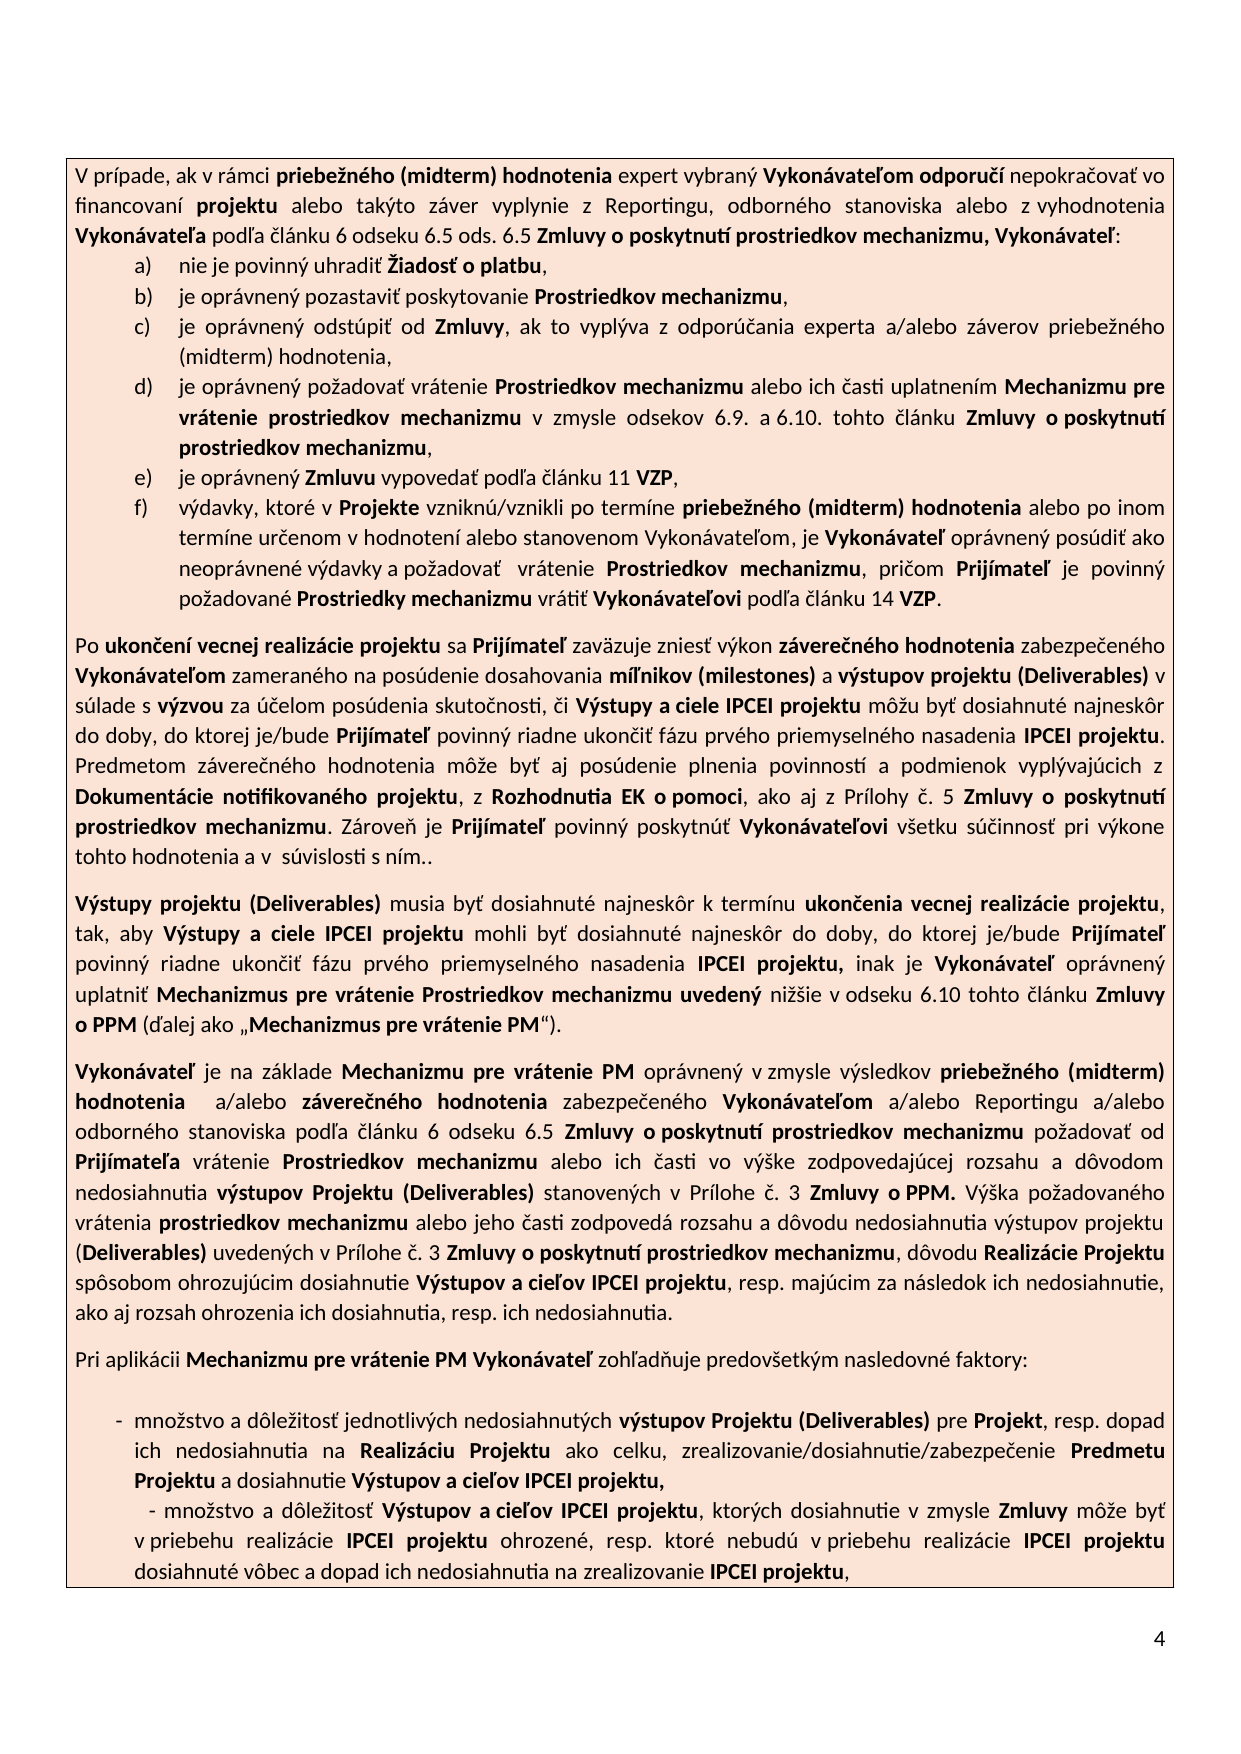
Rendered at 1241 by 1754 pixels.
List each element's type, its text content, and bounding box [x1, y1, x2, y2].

text Po ukončení vecnej realizácie projektu sa Prijímateľ zaväzuje zniesť výkon záverečného hodnotenia zabezpečeného Vykonávateľom zameraného na posúdenie dosahovania míľnikov (milestones) a výstupov projektu (Deliverables) v súlade s výzvou za účelom posúdenia skutočnosti, či Výstupy a ciele IPCEI projektu môžu byť dosiahnuté najneskôr do doby, do ktorej je/bude Prijímateľ povinný riadne ukončiť fázu prvého priemyselného nasadenia IPCEI projektu. Predmetom záverečného hodnotenia môže byť aj posúdenie plnenia povinností a podmienok vyplývajúcich z Dokumentácie notifikovaného projektu, z Rozhodnutia EK o pomoci, ako aj z Prílohy č. 5 Zmluvy o poskytnutí prostriedkov mechanizmu. Zároveň je Prijímateľ povinný poskytnúť Vykonávateľovi všetku súčinnosť pri výkone tohto hodnotenia a v súvislosti s ním.. [67, 628, 1173, 870]
text b) je oprávnený pozastaviť poskytovanie Prostriedkov mechanizmu, [67, 279, 1173, 309]
text c) je oprávnený odstúpiť od Zmluvy, ak to vyplýva z odporúčania experta a/alebo záverov priebežného (midterm) hodnotenia, [67, 309, 1173, 369]
text Výstupy projektu (Deliverables) musia byť dosiahnuté najneskôr k termínu ukončenia vecnej realizácie projektu, tak, aby Výstupy a ciele IPCEI projektu mohli byť dosiahnuté najneskôr do doby, do ktorej je/bude Prijímateľ povinný riadne ukončiť fázu prvého priemyselného nasadenia IPCEI projektu, inak je Vykonávateľ oprávnený uplatniť Mechanizmus pre vrátenie Prostriedkov mechanizmu uvedený nižšie v odseku 6.10 tohto článku Zmluvy o PPM (ďalej ako „Mechanizmus pre vrátenie PM“). [67, 886, 1173, 1038]
text d) je oprávnený požadovať vrátenie Prostriedkov mechanizmu alebo ich časti uplatnením Mechanizmu pre vrátenie prostriedkov mechanizmu v zmysle odsekov 6.9. a 6.10. tohto článku Zmluvy o poskytnutí prostriedkov mechanizmu, [67, 369, 1173, 460]
text Pri aplikácii Mechanizmu pre vrátenie PM Vykonávateľ zohľadňuje predovšetkým nasledovné faktory: [67, 1342, 1173, 1372]
text - množstvo a dôležitosť Výstupov a cieľov IPCEI projektu, ktorých dosiahnutie v zmysle Zmluvy môže byť v priebehu realizácie IPCEI projektu ohrozené, resp. ktoré nebudú v priebehu realizácie IPCEI projektu dosiahnuté vôbec a dopad ich nedosiahnutia na zrealizovanie IPCEI projektu, [67, 1495, 1173, 1587]
text f) výdavky, ktoré v Projekte vzniknú/vznikli po termíne priebežného (midterm) hodnotenia alebo po inom termíne určenom v hodnotení alebo stanovenom Vykonávateľom, je Vykonávateľ oprávnený posúdiť ako neoprávnené výdavky a požadovať vrátenie Prostriedkov mechanizmu, pričom Prijímateľ je povinný požadované Prostriedky mechanizmu vrátiť Vykonávateľovi podľa článku 14 VZP. [67, 490, 1173, 612]
text Vykonávateľ je na základe Mechanizmu pre vrátenie PM oprávnený v zmysle výsledkov priebežného (midterm) hodnotenia a/alebo záverečného hodnotenia zabezpečeného Vykonávateľom a/alebo Reportingu a/alebo odborného stanoviska podľa článku 6 odseku 6.5 Zmluvy o poskytnutí prostriedkov mechanizmu požadovať od Prijímateľa vrátenie Prostriedkov mechanizmu alebo ich časti vo výške zodpovedajúcej rozsahu a dôvodom nedosiahnutia výstupov Projektu (Deliverables) stanovených v Prílohe č. 3 Zmluvy o PPM. Výška požadovaného vrátenia prostriedkov mechanizmu alebo jeho časti zodpovedá rozsahu a dôvodu nedosiahnutia výstupov projektu (Deliverables) uvedených v Prílohe č. 3 Zmluvy o poskytnutí prostriedkov mechanizmu, dôvodu Realizácie Projektu spôsobom ohrozujúcim dosiahnutie Výstupov a cieľov IPCEI projektu, resp. majúcim za následok ich nedosiahnutie, ako aj rozsah ohrozenia ich dosiahnutia, resp. ich nedosiahnutia. [67, 1054, 1173, 1326]
text e) je oprávnený Zmluvu vypovedať podľa článku 11 VZP, [67, 460, 1173, 490]
text a) nie je povinný uhradiť Žiadosť o platbu, [67, 248, 1173, 279]
text - množstvo a dôležitosť jednotlivých nedosiahnutých výstupov Projektu (Deliverables) pre Projekt, resp. dopad ich nedosiahnutia na Realizáciu Projektu ako celku, zrealizovanie/dosiahnutie/zabezpečenie Predmetu Projektu a dosiahnutie Výstupov a cieľov IPCEI projektu, [67, 1405, 1173, 1494]
text V prípade, ak v rámci priebežného (midterm) hodnotenia expert vybraný Vykonávateľom odporučí nepokračovať vo financovaní projektu alebo takýto záver vyplynie z Reportingu, odborného stanoviska alebo z vyhodnotenia Vykonávateľa podľa článku 6 odseku 6.5 ods. 6.5 Zmluvy o poskytnutí prostriedkov mechanizmu, Vykonávateľ: [67, 159, 1173, 248]
